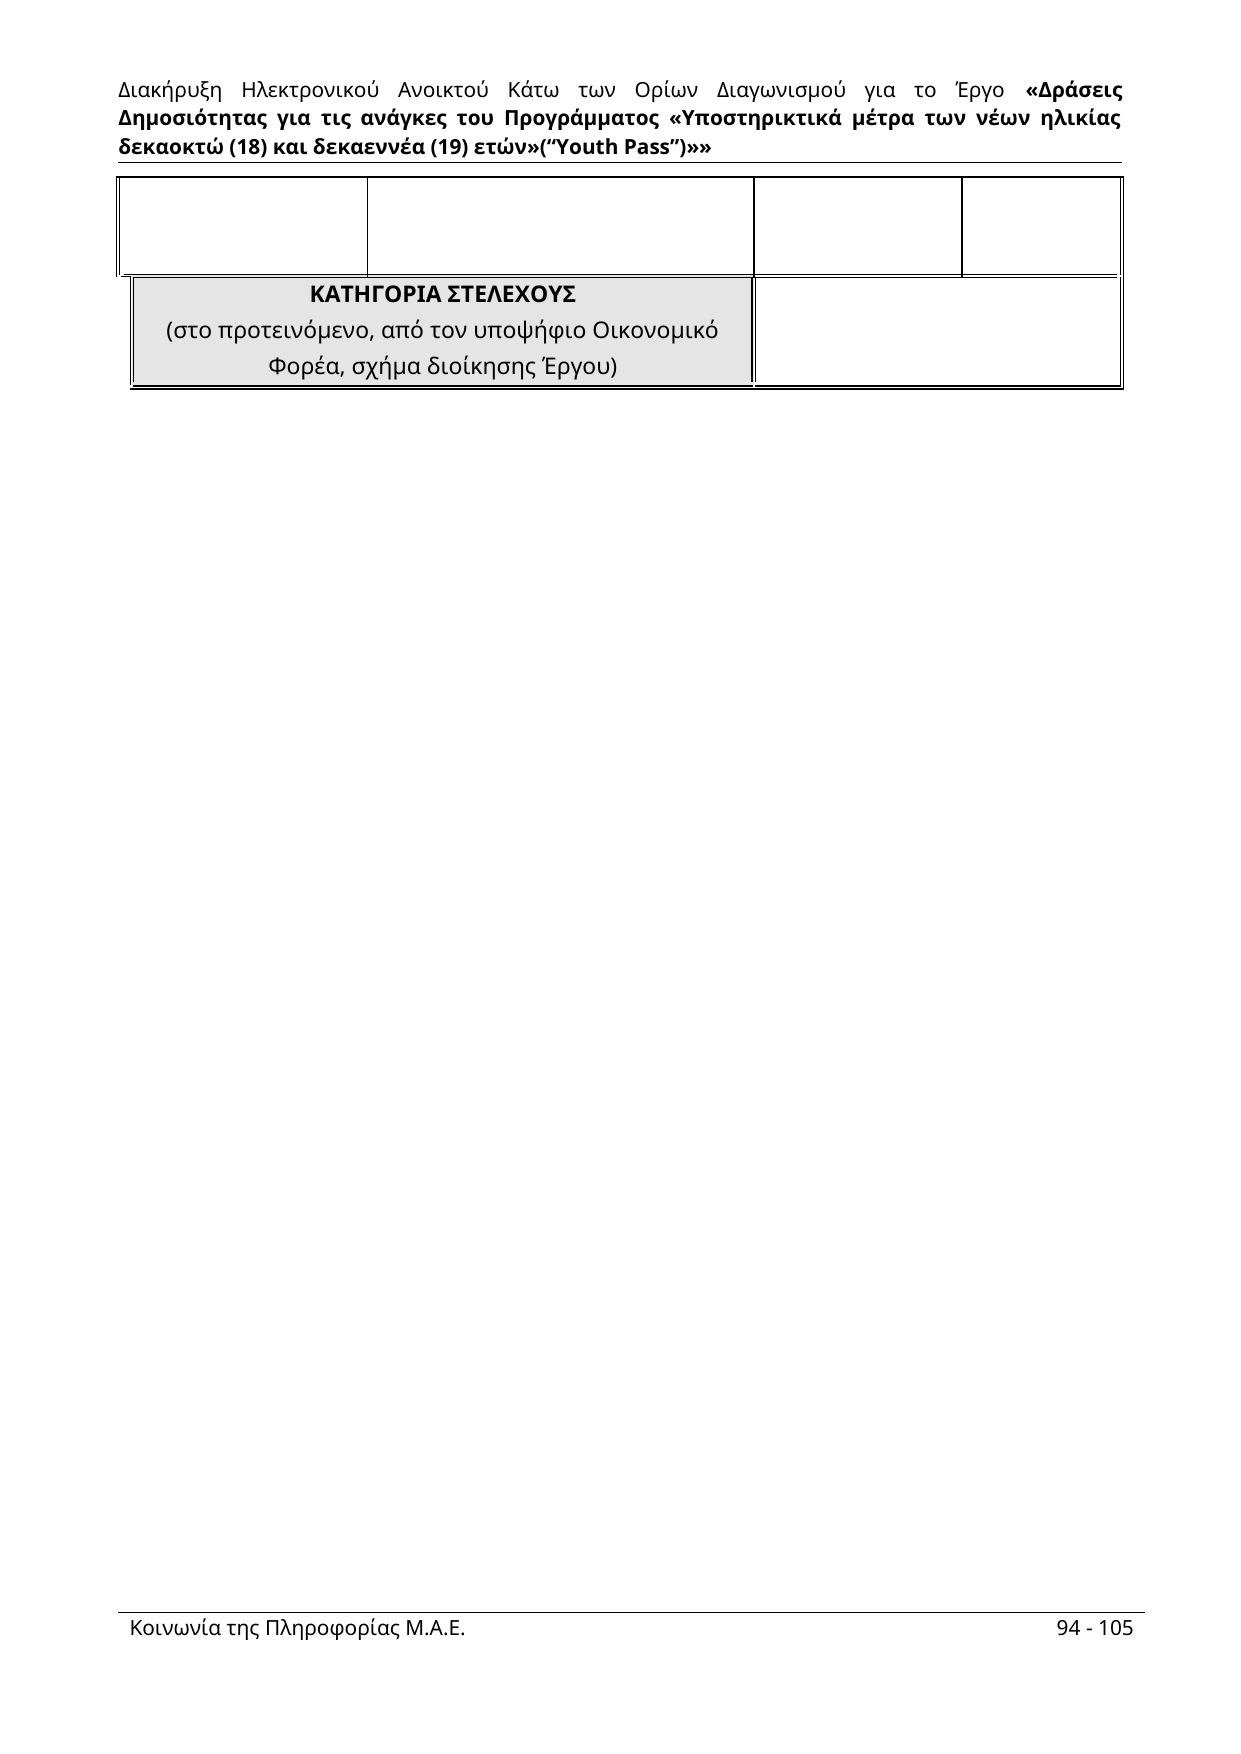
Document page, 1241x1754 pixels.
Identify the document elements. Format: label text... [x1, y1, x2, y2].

table_cell [963, 178, 1120, 273]
table_cell ΚΑΤΗΓΟΡΙΑ ΣΤΕΛΕΧΟΥΣ (στο προτεινόμενο, από τον υποψήφιο Οικονομικό Φορέα, σχήμα διοίκησης Έργου) [132, 278, 754, 385]
table_cell [368, 178, 753, 273]
table_cell [755, 178, 961, 273]
table_cell [754, 274, 1122, 385]
table_cell [120, 178, 367, 273]
